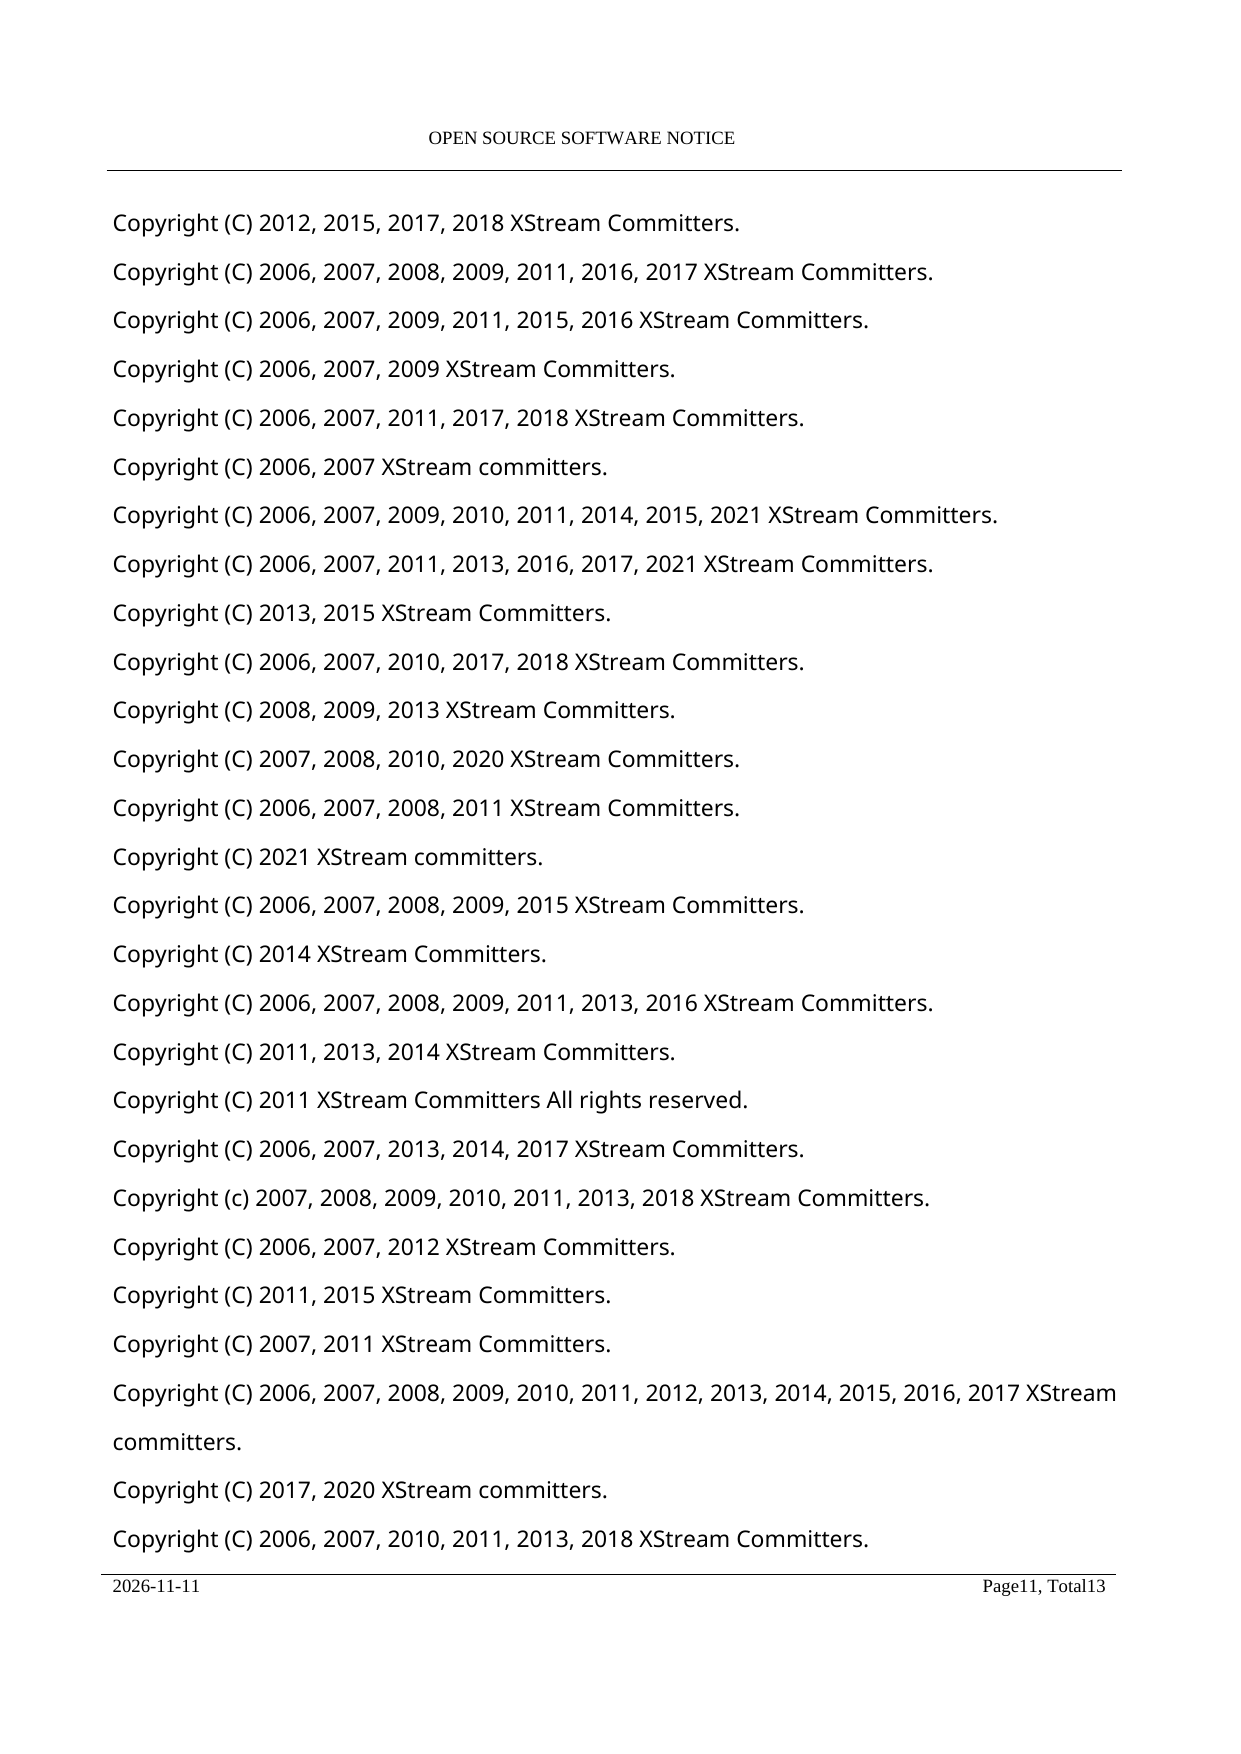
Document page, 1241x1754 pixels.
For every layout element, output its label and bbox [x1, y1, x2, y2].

text [112, 206, 1128, 1555]
